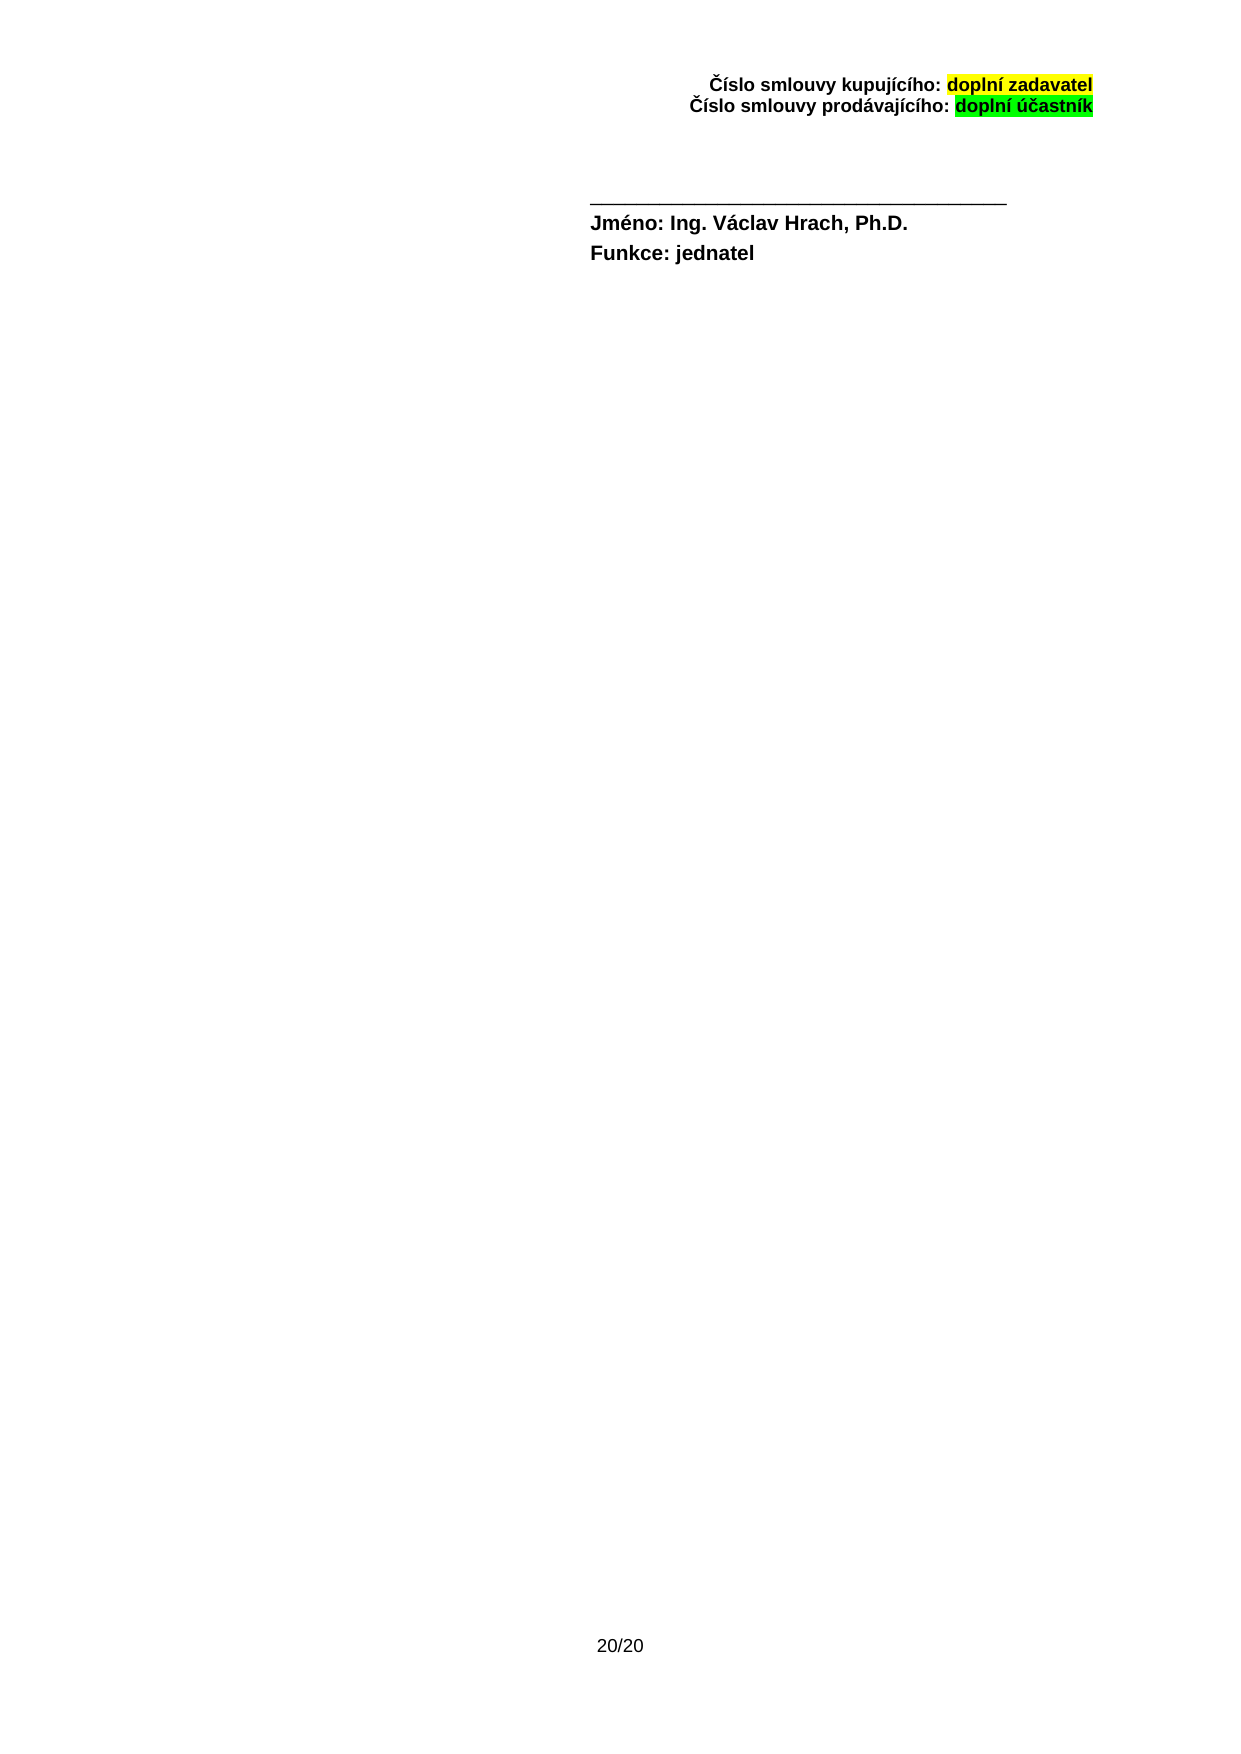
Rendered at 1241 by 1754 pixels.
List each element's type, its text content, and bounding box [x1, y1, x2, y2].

text Jméno: Ing. Václav Hrach, Ph.D. [148, 206, 1093, 235]
text ____________________________________ [148, 177, 1093, 206]
text Funkce: jednatel [148, 235, 1093, 293]
